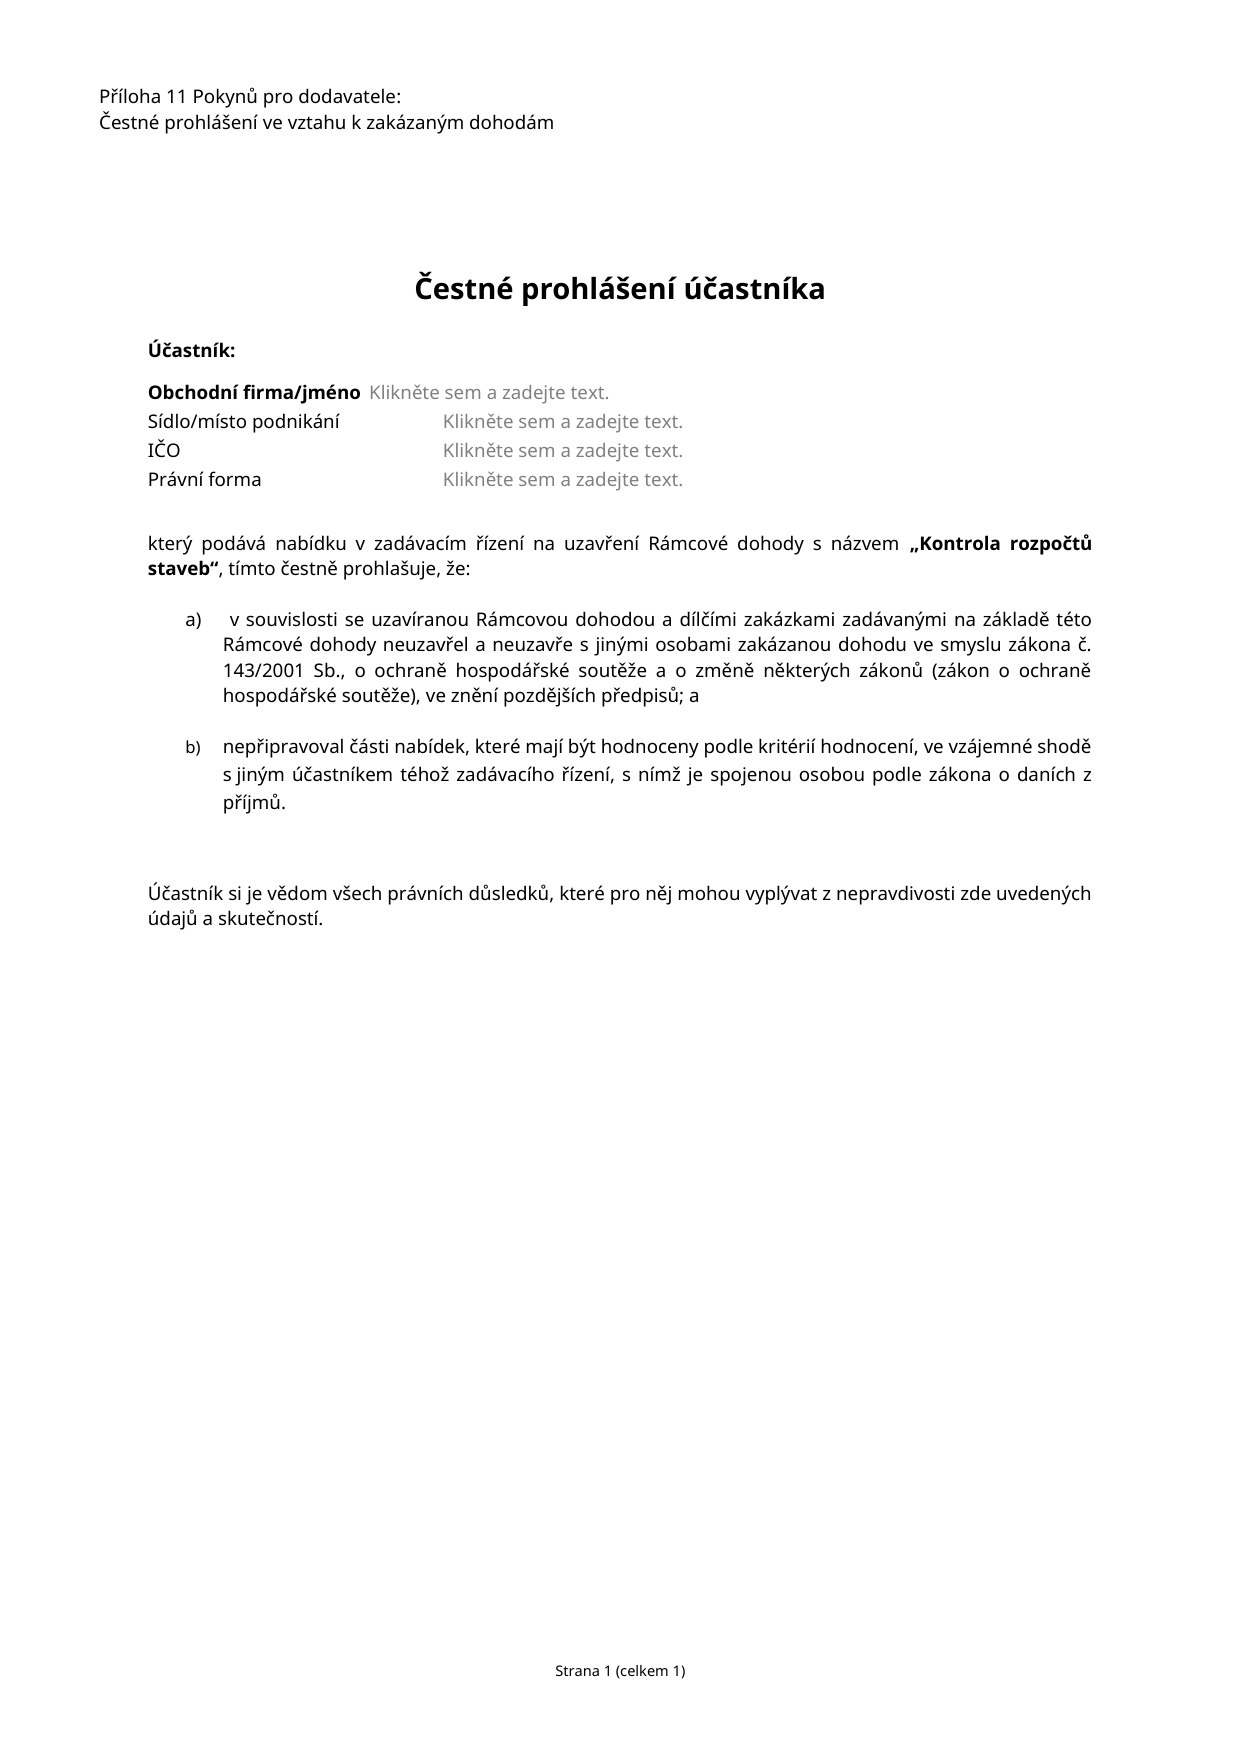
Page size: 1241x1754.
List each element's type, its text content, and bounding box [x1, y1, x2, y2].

list nepřipravoval části nabídek, které mají být hodnoceny podle kritérií hodnocení, ve vzájemné shodě s jiným účastníkem téhož zadávacího řízení, s nímž je spojenou osobou podle zákona o daních z příjmů. [185, 733, 1093, 815]
text Právní forma [148, 463, 1093, 492]
text který podává nabídku v zadávacím řízení na uzavření Rámcové dohody s názvem „Kontrola rozpočtů staveb“, tímto čestně prohlašuje, že: [148, 530, 1093, 581]
text IČO [148, 434, 1093, 463]
text Účastník: [148, 333, 1093, 364]
title Čestné prohlášení účastníka [148, 268, 1093, 308]
text Sídlo/místo podnikání [148, 405, 1093, 434]
text Obchodní firma/jméno [148, 376, 1093, 405]
list v souvislosti se uzavíranou Rámcovou dohodou a dílčími zakázkami zadávanými na základě této Rámcové dohody neuzavřel a neuzavře s jinými osobami zakázanou dohodu ve smyslu zákona č. 143/2001 Sb., o ochraně hospodářské soutěže a o změně některých zákonů (zákon o ochraně hospodářské soutěže), ve znění pozdějších předpisů; a [185, 606, 1093, 708]
text Účastník si je vědom všech právních důsledků, které pro něj mohou vyplývat z nepravdivosti zde uvedených údajů a skutečností. [148, 880, 1093, 931]
